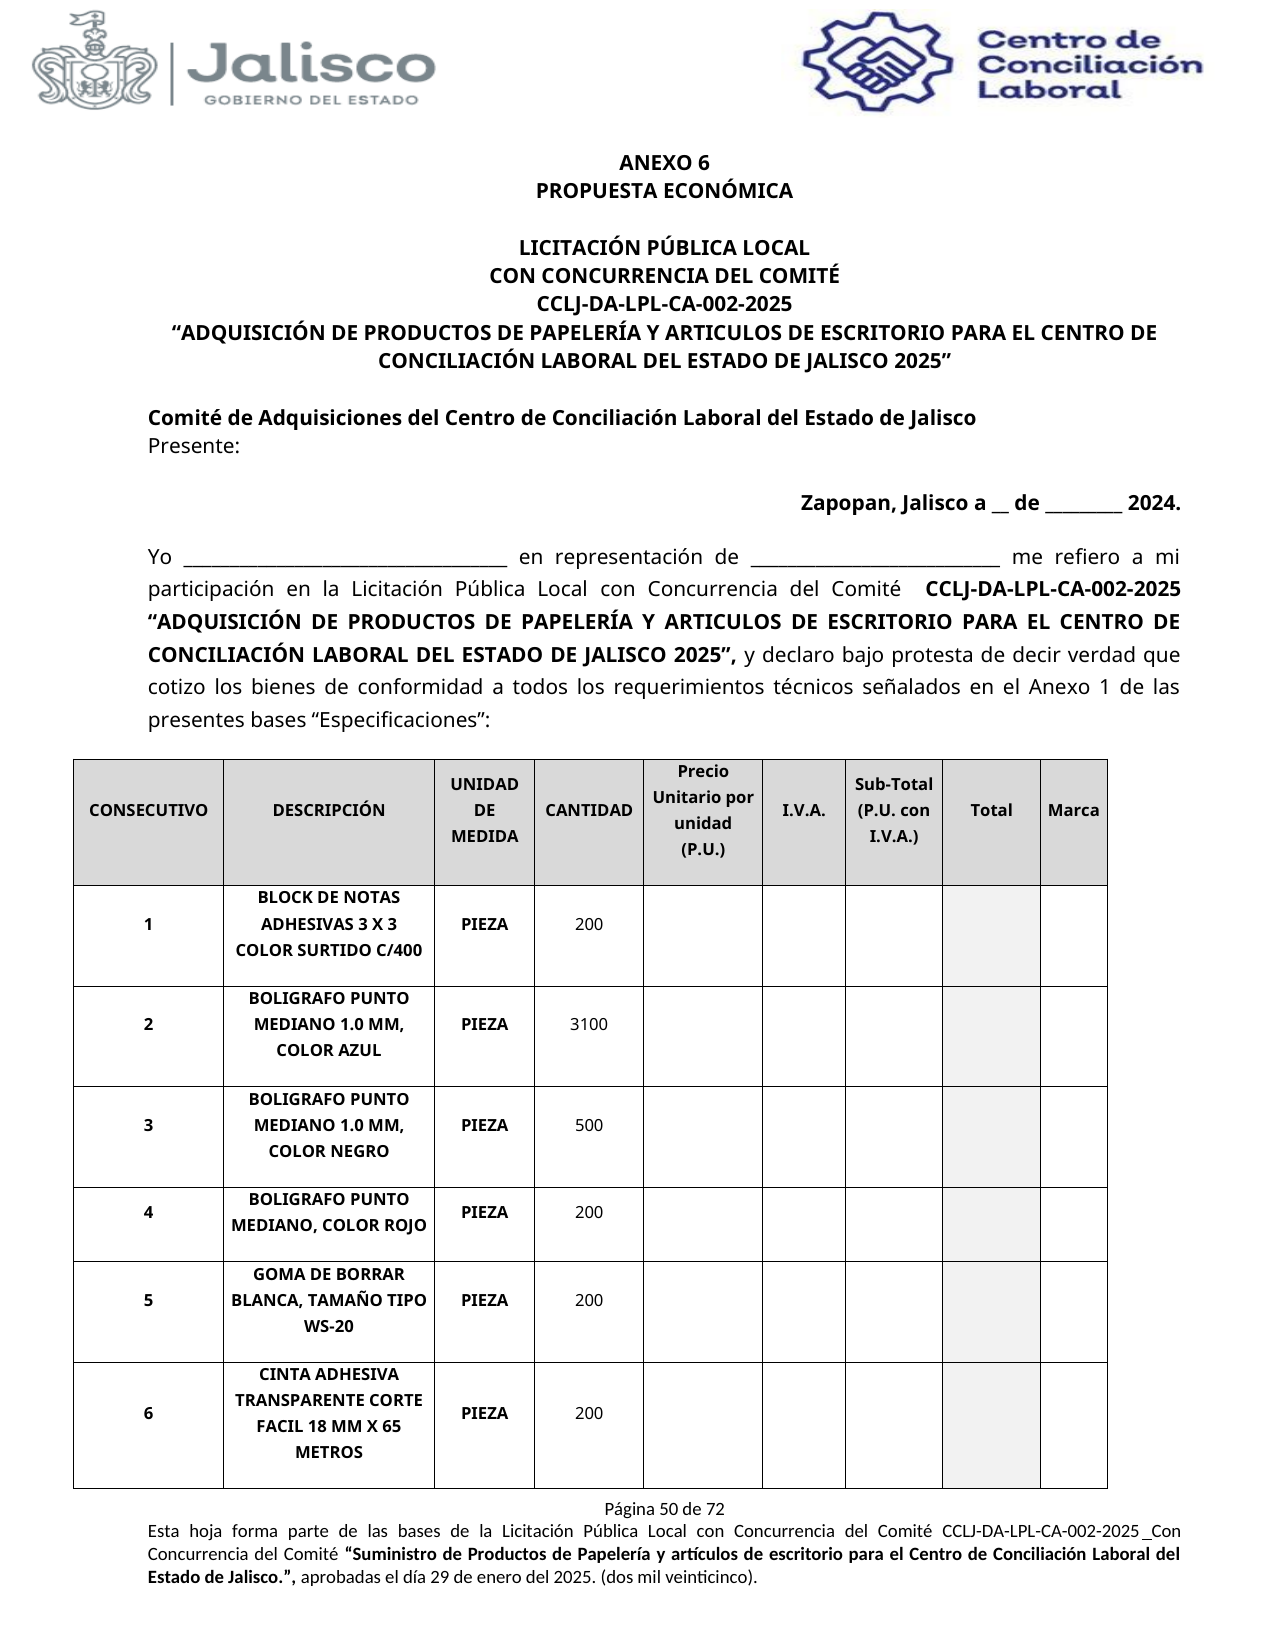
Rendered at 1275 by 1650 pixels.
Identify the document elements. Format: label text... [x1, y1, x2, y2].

table_cell [644, 1087, 762, 1187]
table_header Sub-Total (P.U. con I.V.A.) [846, 760, 942, 885]
table_cell [943, 987, 1040, 1086]
table_cell BOLIGRAFO PUNTO MEDIANO 1.0 MM, COLOR NEGRO [224, 1087, 434, 1187]
text Yo ___________________________________ en representación de ___________________________ me refiero a mi participación en la Licitación Pública Local con Concurrencia del Comité CCLJ-DA-LPL-CA-002-2025 “ADQUISICIÓN DE PRODUCTOS DE PAPELERÍA Y ARTICULOS DE ESCRITORIO PARA EL CENTRO DE CONCILIACIÓN LABORAL DEL ESTADO DE JALISCO 2025”, y declaro bajo protesta de decir verdad que cotizo los bienes de conformidad a todos los requerimientos técnicos señalados en el Anexo 1 de las presentes bases “Especificaciones”: [148, 542, 1181, 733]
table_cell [846, 1188, 942, 1261]
table_cell PIEZA [435, 987, 534, 1086]
table_cell [1041, 1363, 1107, 1488]
picture [15, 0, 462, 142]
table_cell 4 [74, 1188, 223, 1261]
table_cell [1041, 886, 1107, 986]
table_cell 3 [74, 1087, 223, 1187]
table_cell CINTA ADHESIVA TRANSPARENTE CORTE FACIL 18 MM X 65 METROS [224, 1363, 434, 1488]
table_cell [644, 987, 762, 1086]
table_cell PIEZA [435, 1188, 534, 1261]
table_cell [943, 1188, 1040, 1261]
table_cell 200 [535, 1363, 643, 1488]
table_cell [763, 1363, 845, 1488]
table_cell [763, 1262, 845, 1362]
table_cell [644, 1262, 762, 1362]
table_cell [763, 1188, 845, 1261]
text “ADQUISICIÓN DE PRODUCTOS DE PAPELERÍA Y ARTICULOS DE ESCRITORIO PARA EL CENTRO DE CONCILIACIÓN LABORAL DEL ESTADO DE JALISCO 2025” [148, 318, 1181, 375]
table_cell [1041, 1188, 1107, 1261]
table_cell PIEZA [435, 1087, 534, 1187]
table_cell [846, 1262, 942, 1362]
table_cell [846, 987, 942, 1086]
table_header UNIDAD DE MEDIDA [435, 760, 534, 885]
table_cell 500 [535, 1087, 643, 1187]
table_cell 3100 [535, 987, 643, 1086]
table_header CONSECUTIVO [74, 760, 223, 885]
table_cell 6 [74, 1363, 223, 1488]
text ANEXO 6 [148, 148, 1181, 176]
table_cell 5 [74, 1262, 223, 1362]
table_cell [846, 1087, 942, 1187]
table_cell 1 [74, 886, 223, 986]
table_header Total [943, 760, 1040, 885]
table_header Marca [1041, 760, 1107, 885]
table_cell GOMA DE BORRAR BLANCA, TAMAÑO TIPO WS-20 [224, 1262, 434, 1362]
table_cell [943, 1262, 1040, 1362]
table_cell [1041, 987, 1107, 1086]
table_cell [943, 1363, 1040, 1488]
table_cell PIEZA [435, 1363, 534, 1488]
table_cell PIEZA [435, 886, 534, 986]
table_header Precio Unitario por unidad (P.U.) [644, 760, 762, 885]
table_cell 200 [535, 1188, 643, 1261]
table_cell [644, 1363, 762, 1488]
table_cell [763, 886, 845, 986]
table_cell [644, 886, 762, 986]
text Zapopan, Jalisco a __ de _________ 2024. [148, 488, 1181, 517]
table_cell 2 [74, 987, 223, 1086]
table_cell [763, 1087, 845, 1187]
table_header DESCRIPCIÓN [224, 760, 434, 885]
table_cell [1041, 1087, 1107, 1187]
table_cell [943, 886, 1040, 986]
table_cell BOLIGRAFO PUNTO MEDIANO, COLOR ROJO [224, 1188, 434, 1261]
picture [781, 9, 1223, 118]
table_cell [846, 1363, 942, 1488]
table_cell [1041, 1262, 1107, 1362]
table_header CANTIDAD [535, 760, 643, 885]
table_cell BLOCK DE NOTAS ADHESIVAS 3 X 3 COLOR SURTIDO C/400 [224, 886, 434, 986]
table_cell [644, 1188, 762, 1261]
table_cell 200 [535, 886, 643, 986]
table_header I.V.A. [763, 760, 845, 885]
text Presente: [148, 432, 1181, 460]
table_cell PIEZA [435, 1262, 534, 1362]
table_cell BOLIGRAFO PUNTO MEDIANO 1.0 MM, COLOR AZUL [224, 987, 434, 1086]
text PROPUESTA ECONÓMICA [148, 176, 1181, 204]
table_cell 200 [535, 1262, 643, 1362]
text CON CONCURRENCIA DEL COMITÉ [148, 261, 1181, 289]
table_cell [943, 1087, 1040, 1187]
table_cell [846, 886, 942, 986]
text CCLJ-DA-LPL-CA-002-2025 [148, 289, 1181, 318]
text LICITACIÓN PÚBLICA LOCAL [148, 233, 1181, 261]
table_cell [763, 987, 845, 1086]
text Comité de Adquisiciones del Centro de Conciliación Laboral del Estado de Jalisco [148, 403, 1181, 432]
